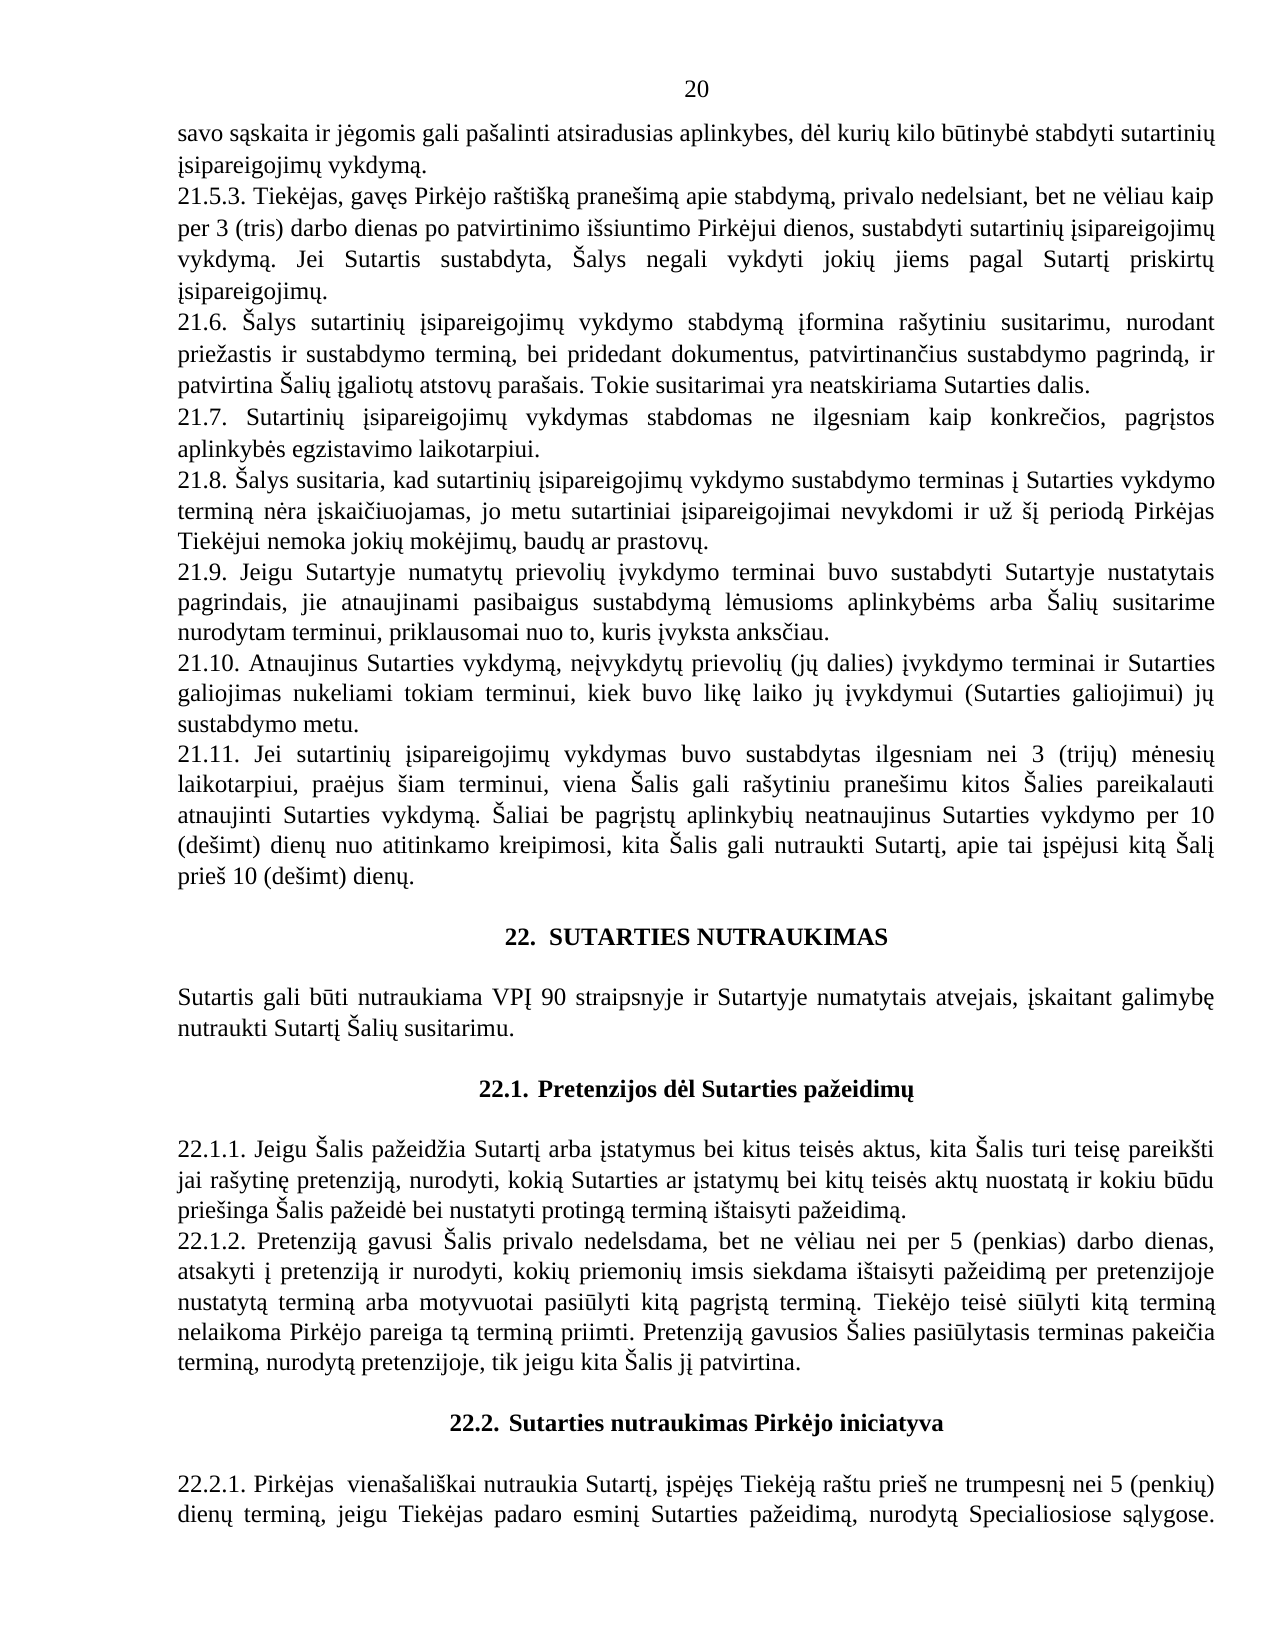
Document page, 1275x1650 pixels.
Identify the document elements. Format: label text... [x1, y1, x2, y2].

text 21.9. Jeigu Sutartyje numatytų prievolių įvykdymo terminai buvo sustabdyti Sutartyje nustatytais pagrindais, jie atnaujinami pasibaigus sustabdymą lėmusioms aplinkybėms arba Šalių susitarime nurodytam terminui, priklausomai nuo to, kuris įvyksta anksčiau. [177, 557, 1216, 646]
text 21.5.3. Tiekėjas, gavęs Pirkėjo raštišką pranešimą apie stabdymą, privalo nedelsiant, bet ne vėliau kaip per 3 (tris) darbo dienas po patvirtinimo išsiuntimo Pirkėjui dienos, sustabdyti sutartinių įsipareigojimų vykdymą. Jei Sutartis sustabdyta, Šalys negali vykdyti jokių jiems pagal Sutartį priskirtų įsipareigojimų. [177, 181, 1216, 305]
text 22. Sutarties nutraukimas [177, 922, 1216, 950]
text 21.7. Sutartinių įsipareigojimų vykdymas stabdomas ne ilgesniam kaip konkrečios, pagrįstos aplinkybės egzistavimo laikotarpiui. [177, 402, 1216, 462]
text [177, 118, 1216, 178]
text Sutartis gali būti nutraukiama VPĮ 90 straipsnyje ir Sutartyje numatytais atvejais, įskaitant galimybę nutraukti Sutartį Šalių susitarimu. [177, 982, 1216, 1042]
text 21.11. Jei sutartinių įsipareigojimų vykdymas buvo sustabdytas ilgesniam nei 3 (trijų) mėnesių laikotarpiui, praėjus šiam terminui, viena Šalis gali rašytiniu pranešimu kitos Šalies pareikalauti atnaujinti Sutarties vykdymą. Šaliai be pagrįstų aplinkybių neatnaujinus Sutarties vykdymo per 10 (dešimt) dienų nuo atitinkamo kreipimosi, kita Šalis gali nutraukti Sutartį, apie tai įspėjusi kitą Šalį prieš 10 (dešimt) dienų. [177, 739, 1216, 889]
text 22.1.1. Jeigu Šalis pažeidžia Sutartį arba įstatymus bei kitus teisės aktus, kita Šalis turi teisę pareikšti jai rašytinę pretenziją, nurodyti, kokią Sutarties ar įstatymų bei kitų teisės aktų nuostatą ir kokiu būdu priešinga Šalis pažeidė bei nustatyti protingą terminą ištaisyti pažeidimą. [177, 1134, 1216, 1224]
text 22.1. Pretenzijos dėl Sutarties pažeidimų [177, 1074, 1216, 1102]
text 21.10. Atnaujinus Sutarties vykdymą, neįvykdytų prievolių (jų dalies) įvykdymo terminai ir Sutarties galiojimas nukeliami tokiam terminui, kiek buvo likę laiko jų įvykdymui (Sutarties galiojimui) jų sustabdymo metu. [177, 648, 1216, 737]
text 22.2. Sutarties nutraukimas Pirkėjo iniciatyva [177, 1408, 1216, 1437]
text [177, 1469, 1216, 1528]
text 21.6. Šalys sutartinių įsipareigojimų vykdymo stabdymą įformina rašytiniu susitarimu, nurodant priežastis ir sustabdymo terminą, bei pridedant dokumentus, patvirtinančius sustabdymo pagrindą, ir patvirtina Šalių įgaliotų atstovų parašais. Tokie susitarimai yra neatskiriama Sutarties dalis. [177, 307, 1216, 399]
text 21.8. Šalys susitaria, kad sutartinių įsipareigojimų vykdymo sustabdymo terminas į Sutarties vykdymo terminą nėra įskaičiuojamas, jo metu sutartiniai įsipareigojimai nevykdomi ir už šį periodą Pirkėjas Tiekėjui nemoka jokių mokėjimų, baudų ar prastovų. [177, 465, 1216, 555]
text 22.1.2. Pretenziją gavusi Šalis privalo nedelsdama, bet ne vėliau nei per 5 (penkias) darbo dienas, atsakyti į pretenziją ir nurodyti, kokių priemonių imsis siekdama ištaisyti pažeidimą per pretenzijoje nustatytą terminą arba motyvuotai pasiūlyti kitą pagrįstą terminą. Tiekėjo teisė siūlyti kitą terminą nelaikoma Pirkėjo pareiga tą terminą priimti. Pretenziją gavusios Šalies pasiūlytasis terminas pakeičia terminą, nurodytą pretenzijoje, tik jeigu kita Šalis jį patvirtina. [177, 1226, 1216, 1376]
